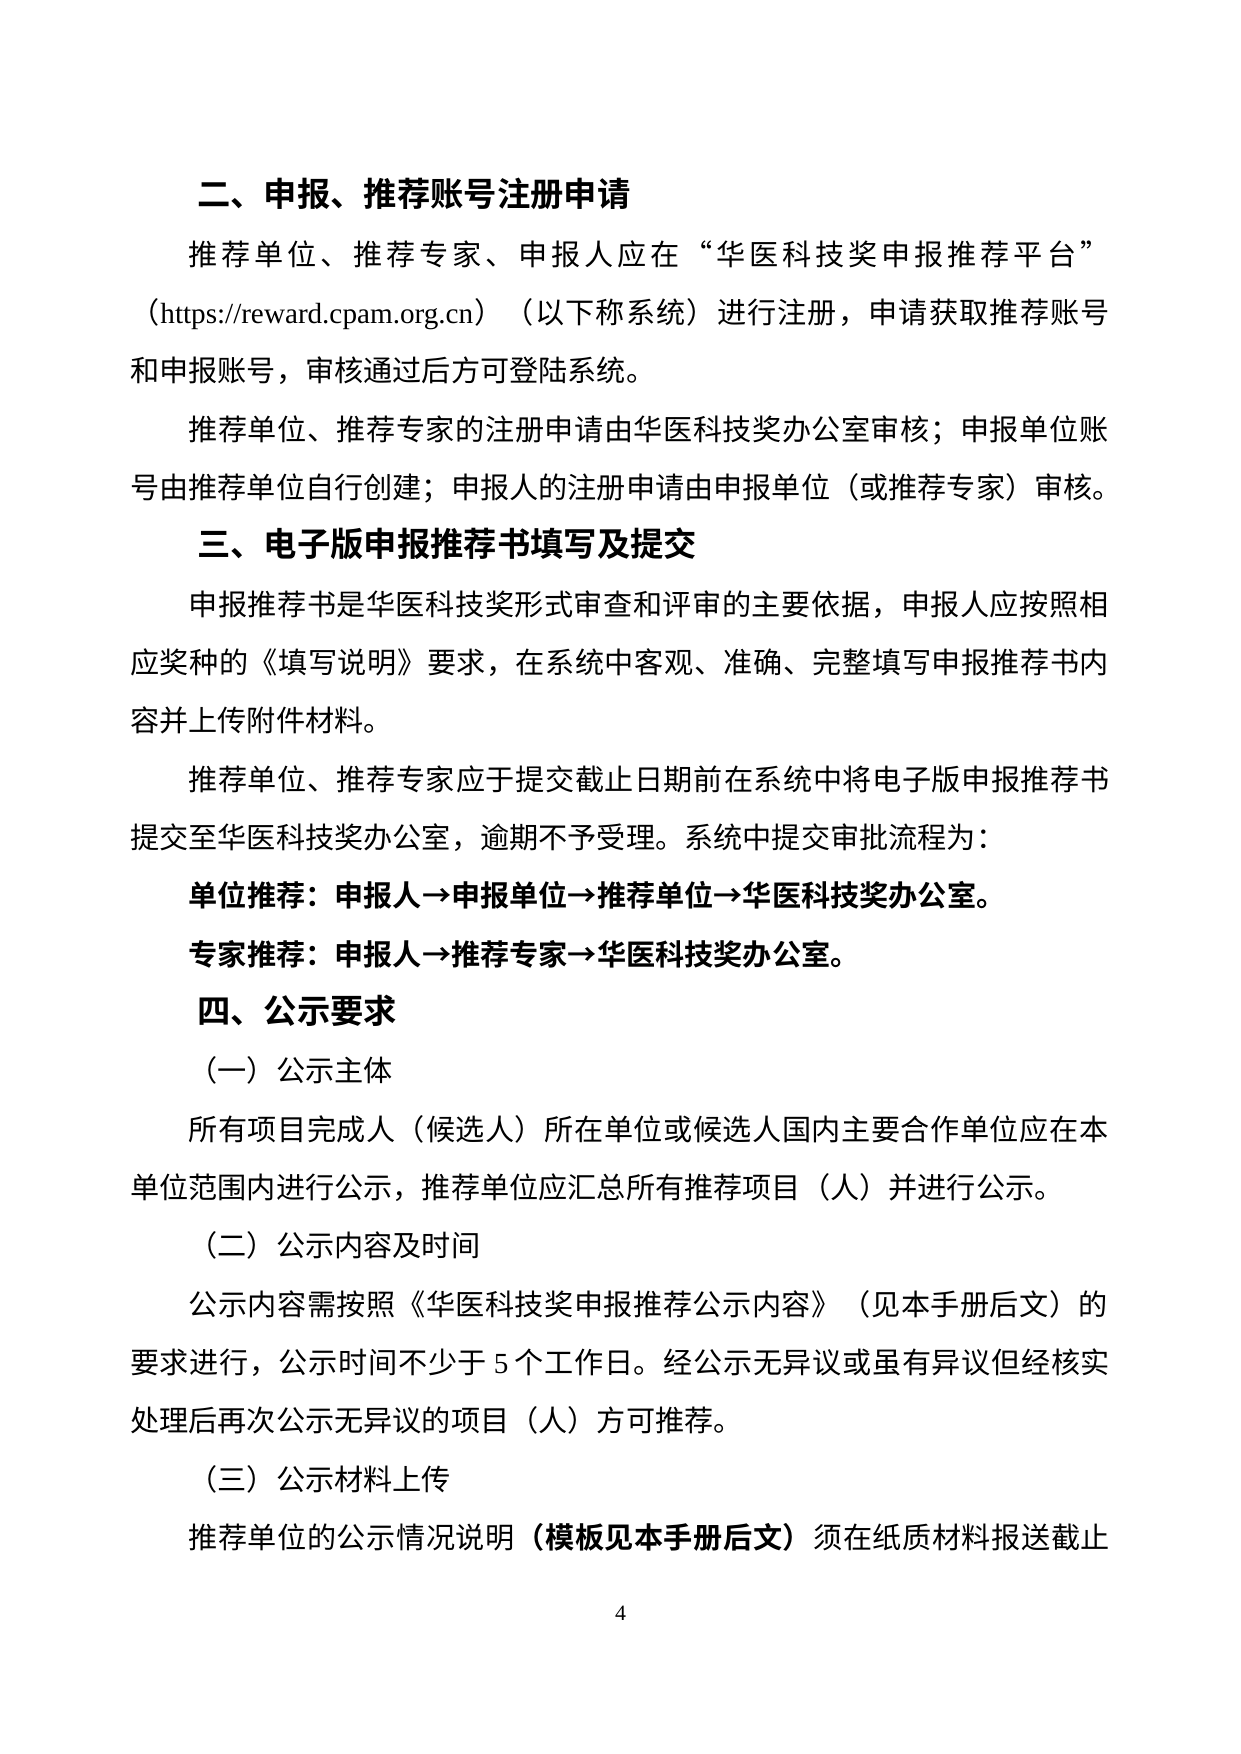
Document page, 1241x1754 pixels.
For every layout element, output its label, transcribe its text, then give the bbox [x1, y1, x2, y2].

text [130, 1502, 1110, 1560]
text 推荐单位、推荐专家的注册申请由华医科技奖办公室审核；申报单位账号由推荐单位自行创建；申报人的注册申请由申报单位（或推荐专家）审核。 [130, 393, 1110, 510]
text 四、公示要求 [130, 977, 1110, 1035]
text 专家推荐：申报人→推荐专家→华医科技奖办公室。 [130, 918, 1110, 977]
text 推荐单位、推荐专家、申报人应在“华医科技奖申报推荐平台”（https://reward.cpam.org.cn）（以下称系统）进行注册，申请获取推荐账号和申报账号，审核通过后方可登陆系统。 [130, 218, 1110, 393]
text 二、申报、推荐账号注册申请 [130, 160, 1110, 218]
text （二）公示内容及时间 [130, 1210, 1110, 1268]
text 推荐单位、推荐专家应于提交截止日期前在系统中将电子版申报推荐书提交至华医科技奖办公室，逾期不予受理。系统中提交审批流程为： [130, 743, 1110, 860]
text （三）公示材料上传 [130, 1443, 1110, 1502]
text 公示内容需按照《华医科技奖申报推荐公示内容》（见本手册后文）的要求进行，公示时间不少于5个工作日。经公示无异议或虽有异议但经核实处理后再次公示无异议的项目（人）方可推荐。 [130, 1268, 1110, 1443]
text 申报推荐书是华医科技奖形式审查和评审的主要依据，申报人应按照相应奖种的《填写说明》要求，在系统中客观、准确、完整填写申报推荐书内容并上传附件材料。 [130, 568, 1110, 743]
text 单位推荐：申报人→申报单位→推荐单位→华医科技奖办公室。 [130, 860, 1110, 918]
text 所有项目完成人（候选人）所在单位或候选人国内主要合作单位应在本单位范围内进行公示，推荐单位应汇总所有推荐项目（人）并进行公示。 [130, 1093, 1110, 1210]
text 三、电子版申报推荐书填写及提交 [130, 510, 1110, 568]
text （一）公示主体 [130, 1035, 1110, 1093]
